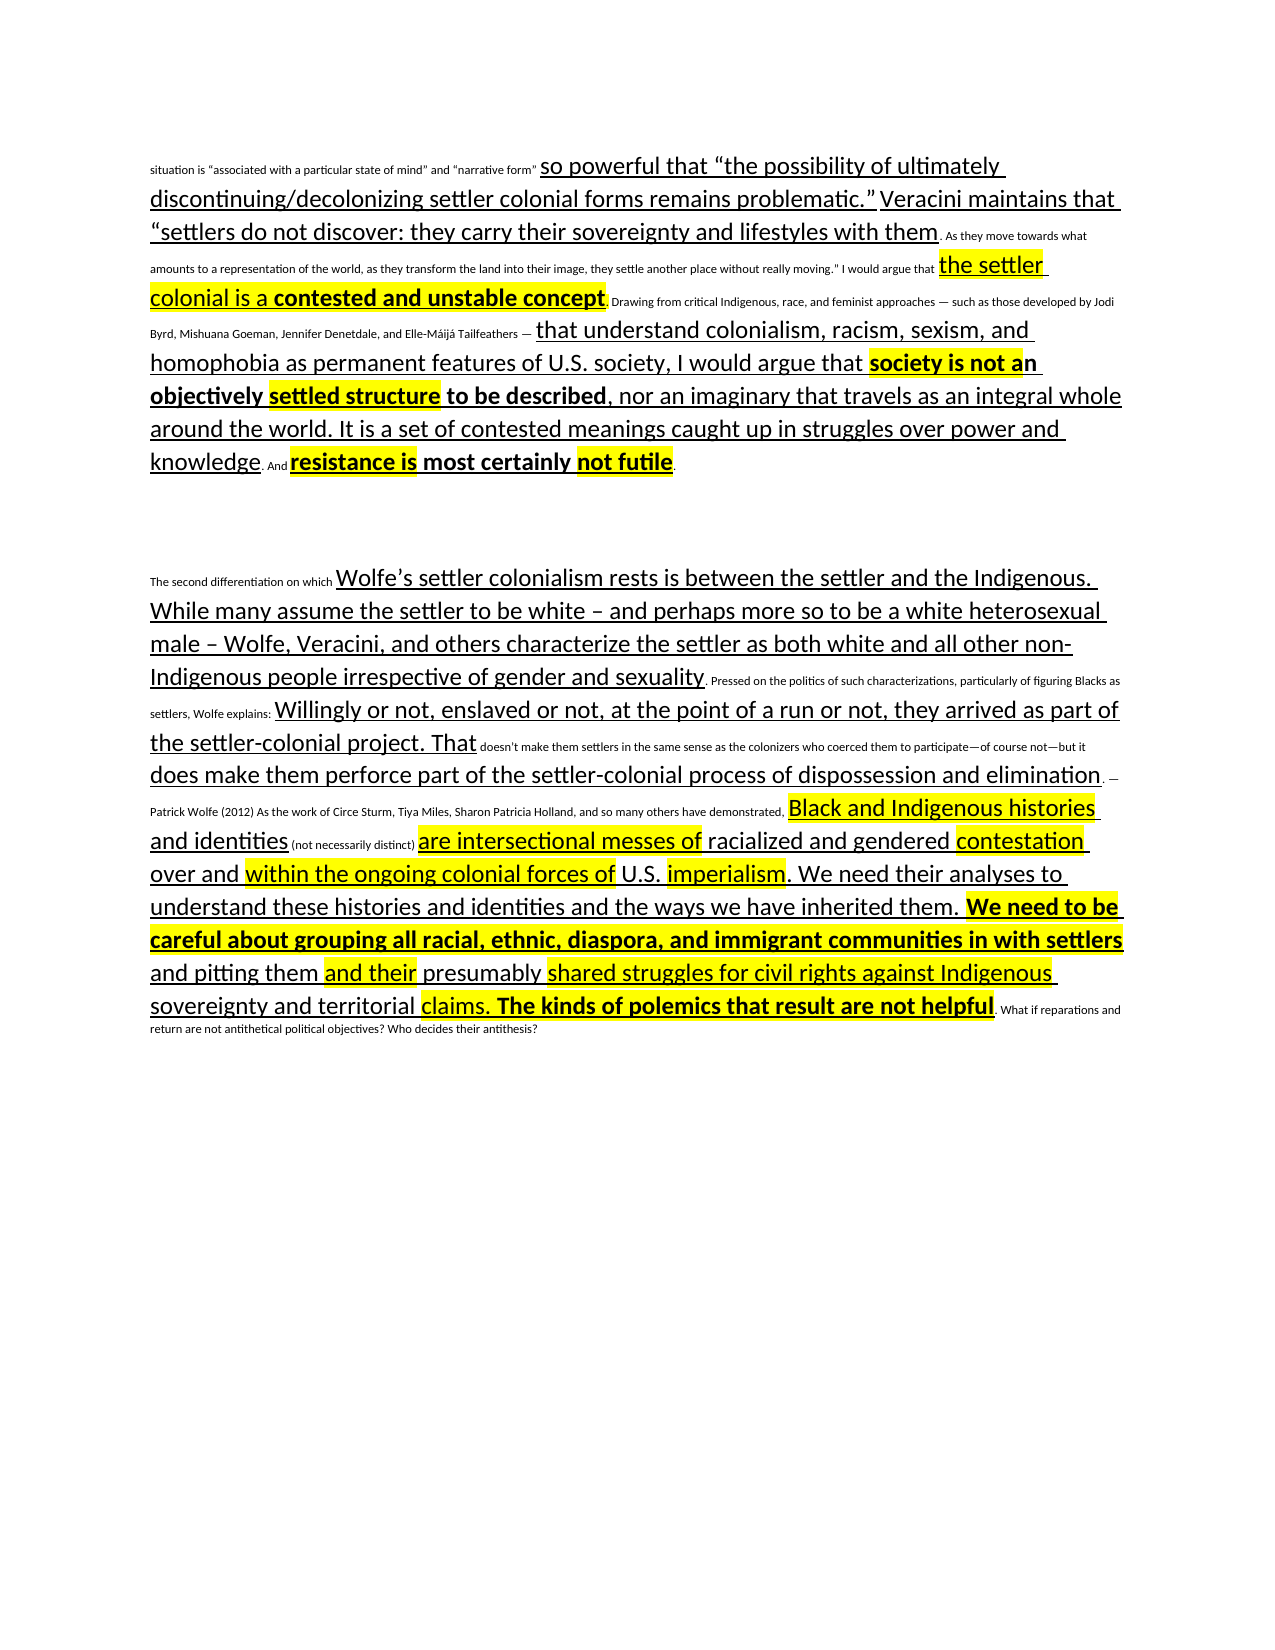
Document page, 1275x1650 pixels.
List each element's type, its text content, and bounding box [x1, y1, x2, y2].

text The second differentiation on which Wolfe’s settler colonialism rests is between the settler and the Indigenous. While many assume the settler to be white – and perhaps more so to be a white heterosexual male – Wolfe, Veracini, and others characterize the settler as both white and all other non-Indigenous people irrespective of gender and sexuality. Pressed on the politics of such characterizations, particularly of figuring Blacks as settlers, Wolfe explains: Willingly or not, enslaved or not, at the point of a run or not, they arrived as part of the settler-colonial project. That doesn’t make them settlers in the same sense as the colonizers who coerced them to participate—of course not—but it does make them perforce part of the settler-colonial process of dispossession and elimination. — Patrick Wolfe (2012) As the work of Circe Sturm, Tiya Miles, Sharon Patricia Holland, and so many others have demonstrated, Black and Indigenous histories and identities (not necessarily distinct) are intersectional messes of racialized and gendered contestation over and within the ongoing colonial forces of U.S. imperialism. We need their analyses to understand these histories and identities and the ways we have inherited them. We need to be careful about grouping all racial, ethnic, diaspora, and immigrant communities in with settlers and pitting them and their presumably shared struggles for civil rights against Indigenous sovereignty and territorial claims. The kinds of polemics that result are not helpful. What if reparations and return are not antithetical political objectives? Who decides their antithesis? [150, 562, 1125, 1037]
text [150, 150, 1125, 477]
